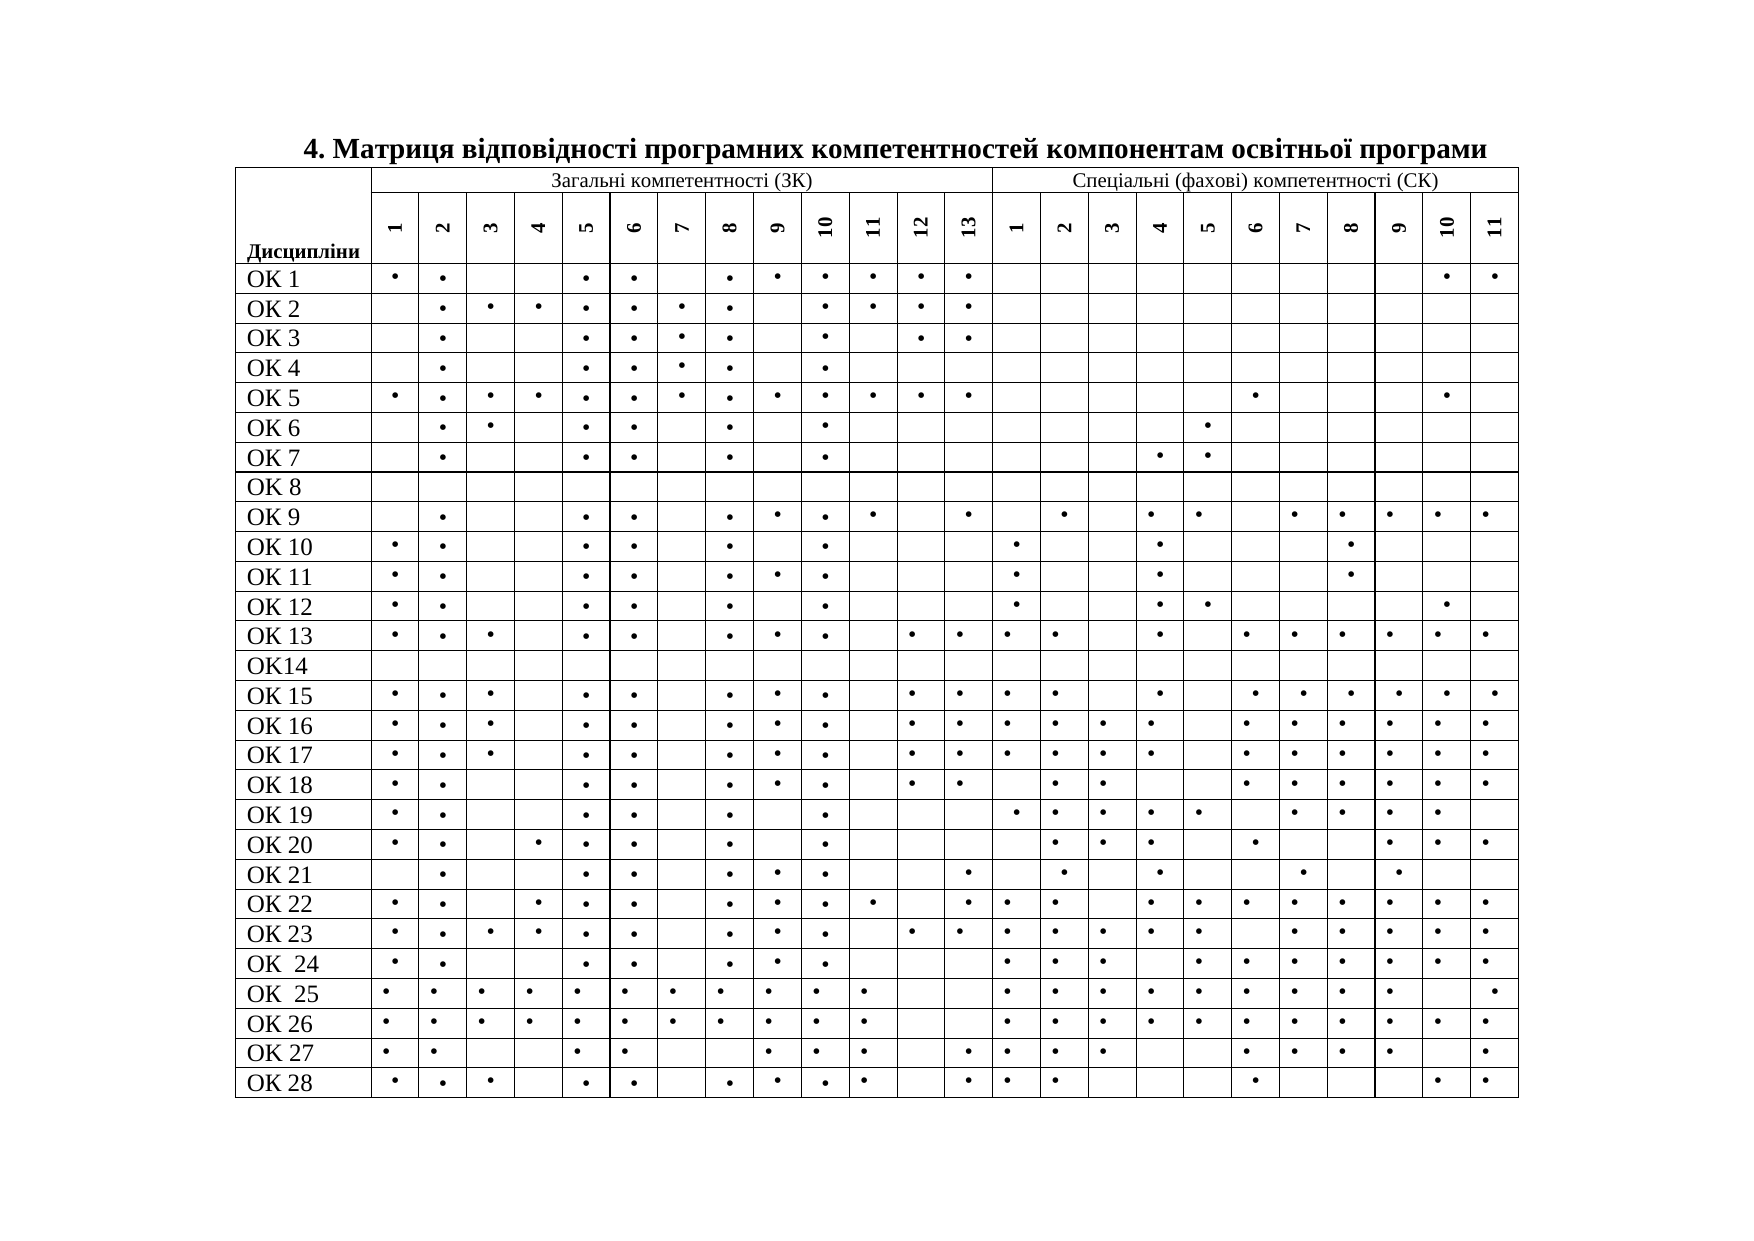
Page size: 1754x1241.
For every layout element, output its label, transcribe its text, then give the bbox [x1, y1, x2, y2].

table_cell [467, 1039, 514, 1067]
table_cell • [1280, 621, 1327, 650]
table_cell • [754, 1039, 801, 1067]
table_cell • [945, 919, 992, 948]
table_cell [1184, 1068, 1231, 1097]
table_cell [1041, 383, 1088, 412]
table_cell [1376, 443, 1422, 471]
table_cell [1089, 592, 1136, 620]
table_cell • [1137, 443, 1183, 471]
table_cell [898, 592, 944, 620]
table_cell 7 [658, 193, 705, 263]
table_cell ОК 10 [236, 532, 371, 561]
table_cell • [945, 890, 992, 918]
table_cell • [611, 383, 657, 412]
table_cell • [658, 353, 705, 382]
table_cell • [706, 532, 753, 561]
table_cell • [563, 502, 609, 531]
table_cell • [1137, 502, 1183, 531]
table_cell • [515, 1009, 562, 1037]
table_cell [1280, 443, 1327, 471]
table_cell [898, 800, 944, 829]
table_cell 11 [1471, 193, 1518, 263]
table_cell [1232, 443, 1279, 471]
table_cell [1041, 353, 1088, 382]
table_cell • [802, 949, 849, 978]
table_cell • [372, 770, 418, 799]
table_cell • [372, 979, 418, 1008]
table_cell [611, 473, 657, 501]
table_cell [1041, 651, 1088, 680]
table_cell • [611, 592, 657, 620]
table_cell [993, 324, 1040, 352]
table_cell [1376, 324, 1422, 352]
table_cell • [563, 890, 609, 918]
table_cell • [706, 592, 753, 620]
table_cell [372, 324, 418, 352]
table_cell [993, 264, 1040, 293]
table_cell ОК 28 [236, 1068, 371, 1097]
table_cell [1328, 1068, 1374, 1097]
table_cell • [850, 1039, 897, 1067]
table_cell [898, 502, 944, 531]
table_cell [611, 651, 657, 680]
table_cell [1376, 353, 1422, 382]
table_cell [515, 681, 562, 710]
table_cell • [611, 949, 657, 978]
table_cell [467, 890, 514, 918]
table_cell [1089, 621, 1136, 650]
table_cell • [706, 949, 753, 978]
table_cell [515, 562, 562, 591]
table_cell • [993, 949, 1040, 978]
table_cell [945, 353, 992, 382]
table_cell • [419, 919, 466, 948]
table_cell [1471, 532, 1518, 561]
table_cell • [372, 1068, 418, 1097]
table_cell • [1328, 502, 1374, 531]
table_cell [1184, 562, 1231, 591]
table_cell • [467, 681, 514, 710]
table_cell [1376, 473, 1422, 501]
table_cell ОК 4 [236, 353, 371, 382]
table_cell [1232, 651, 1279, 680]
table_cell • [898, 383, 944, 412]
table_cell [1184, 621, 1231, 650]
table_cell [1376, 562, 1422, 591]
table_cell • [1280, 1039, 1327, 1067]
table_cell [658, 264, 705, 293]
table_cell [850, 800, 897, 829]
table_cell [945, 443, 992, 471]
table_cell • [706, 770, 753, 799]
table_cell • [372, 919, 418, 948]
table_cell [993, 383, 1040, 412]
table_cell • [802, 1068, 849, 1097]
table_cell • [945, 383, 992, 412]
table_cell [1280, 532, 1327, 561]
table_cell • [515, 830, 562, 859]
table_cell • [611, 860, 657, 888]
table_cell • [802, 294, 849, 322]
table_cell [1423, 1039, 1470, 1067]
table_cell • [658, 294, 705, 322]
table_cell [850, 741, 897, 769]
table_cell [658, 949, 705, 978]
table_cell [658, 890, 705, 918]
table_cell [1232, 324, 1279, 352]
table_cell [1184, 353, 1231, 382]
table_cell ОК 26 [236, 1009, 371, 1037]
table_cell • [802, 1009, 849, 1037]
table_cell [1328, 353, 1374, 382]
table_cell • [754, 919, 801, 948]
table_cell • [706, 353, 753, 382]
table_cell [1280, 1068, 1327, 1097]
table_cell • [1089, 949, 1136, 978]
table_cell • [802, 621, 849, 650]
table_cell • [1041, 711, 1088, 739]
table_cell • [1328, 1039, 1374, 1067]
table_cell • [419, 949, 466, 978]
table_cell [515, 264, 562, 293]
table_cell • [945, 860, 992, 888]
table_cell • [563, 741, 609, 769]
table_cell • [1137, 681, 1183, 710]
table_cell [706, 1039, 753, 1067]
table_cell [1089, 1068, 1136, 1097]
table_cell • [1328, 979, 1374, 1008]
table_cell [754, 592, 801, 620]
table_cell [898, 1039, 944, 1067]
table_cell [1280, 294, 1327, 322]
table_cell [850, 770, 897, 799]
table_cell [1089, 890, 1136, 918]
table_cell ОК 7 [236, 443, 371, 471]
table_cell [1471, 592, 1518, 620]
table_cell [1184, 770, 1231, 799]
table_cell [1137, 770, 1183, 799]
table_cell [898, 473, 944, 501]
table_cell ОК 6 [236, 413, 371, 442]
table_cell [1232, 473, 1279, 501]
table_cell • [563, 353, 609, 382]
table_cell • [563, 562, 609, 591]
table_cell • [1376, 502, 1422, 531]
table_cell [1184, 1039, 1231, 1067]
table_cell • [658, 979, 705, 1008]
table_cell • [1328, 770, 1374, 799]
table_cell [515, 324, 562, 352]
table_cell [754, 651, 801, 680]
table_cell [1280, 830, 1327, 859]
table_cell • [945, 1039, 992, 1067]
table_cell [802, 473, 849, 501]
table_cell [1232, 413, 1279, 442]
table_cell [1471, 651, 1518, 680]
table_cell • [1280, 681, 1327, 710]
table_cell [1232, 592, 1279, 620]
table_cell • [467, 1068, 514, 1097]
table_cell [993, 294, 1040, 322]
table_cell [850, 711, 897, 739]
table_cell • [1184, 800, 1231, 829]
table_cell • [1328, 621, 1374, 650]
table_cell [1137, 353, 1183, 382]
table_cell • [419, 741, 466, 769]
table_cell • [467, 621, 514, 650]
table_cell • [706, 562, 753, 591]
table_cell • [1471, 741, 1518, 769]
table_cell • [1376, 890, 1422, 918]
table_cell [1089, 532, 1136, 561]
table_cell • [611, 890, 657, 918]
table_cell • [898, 770, 944, 799]
table_cell • [1423, 621, 1470, 650]
table_cell [1041, 473, 1088, 501]
table_cell • [754, 979, 801, 1008]
table_cell [1041, 443, 1088, 471]
table_cell • [1376, 1039, 1422, 1067]
table_cell • [1184, 949, 1231, 978]
table_cell [754, 830, 801, 859]
table_cell • [1423, 741, 1470, 769]
table_cell • [1232, 949, 1279, 978]
table_cell • [1423, 1009, 1470, 1037]
table_cell • [419, 353, 466, 382]
table_cell • [563, 324, 609, 352]
table_cell • [802, 353, 849, 382]
table_cell [1280, 651, 1327, 680]
table_cell 5 [1184, 193, 1231, 263]
table_cell • [945, 264, 992, 293]
table_cell • [1376, 741, 1422, 769]
table_cell • [1232, 621, 1279, 650]
table_cell • [372, 711, 418, 739]
table_cell [467, 800, 514, 829]
table_cell • [706, 1009, 753, 1037]
table_cell • [993, 1068, 1040, 1097]
table_cell [515, 711, 562, 739]
table_cell [1423, 562, 1470, 591]
table_cell [467, 592, 514, 620]
table_cell [1089, 681, 1136, 710]
table_cell ОК 16 [236, 711, 371, 739]
table_cell • [802, 502, 849, 531]
table_cell OK14 [236, 651, 371, 680]
table_cell • [611, 1068, 657, 1097]
table_cell • [1471, 1039, 1518, 1067]
table_cell • [850, 890, 897, 918]
table_cell [372, 413, 418, 442]
table_cell • [563, 294, 609, 322]
table_cell ОК 5 [236, 383, 371, 412]
table_cell • [611, 770, 657, 799]
table_cell • [563, 592, 609, 620]
table_cell [515, 353, 562, 382]
table_cell [1184, 651, 1231, 680]
table_cell [1471, 562, 1518, 591]
table_cell [1184, 294, 1231, 322]
table_cell • [945, 324, 992, 352]
table_cell • [611, 1009, 657, 1037]
table_cell [1137, 294, 1183, 322]
table_cell • [1423, 1068, 1470, 1097]
table_cell ОК 2 [236, 294, 371, 322]
table_cell • [1471, 830, 1518, 859]
table_cell [658, 919, 705, 948]
table_cell [658, 860, 705, 888]
table_cell [1376, 294, 1422, 322]
table_cell OK 8 [236, 473, 371, 501]
table_cell • [1328, 800, 1374, 829]
table_cell [658, 413, 705, 442]
table_cell [372, 353, 418, 382]
table_cell ОК 18 [236, 770, 371, 799]
table_cell • [1041, 830, 1088, 859]
table_cell • [1376, 621, 1422, 650]
table_cell [1041, 294, 1088, 322]
table_cell • [658, 1009, 705, 1037]
table_cell [658, 1068, 705, 1097]
table_cell [993, 413, 1040, 442]
table_cell [945, 1009, 992, 1037]
table_cell • [1232, 890, 1279, 918]
table_cell [898, 830, 944, 859]
table_cell [1089, 651, 1136, 680]
table_cell [515, 1039, 562, 1067]
table_cell [658, 800, 705, 829]
table_cell ОК 13 [236, 621, 371, 650]
table_cell • [372, 532, 418, 561]
table_cell [1328, 324, 1374, 352]
table_cell [563, 651, 609, 680]
table_cell • [1280, 949, 1327, 978]
table_cell • [611, 562, 657, 591]
table_cell • [1184, 1009, 1231, 1037]
table_cell • [1184, 890, 1231, 918]
table_cell [1184, 830, 1231, 859]
table_cell • [898, 621, 944, 650]
table_header Спеціальні (фахові) компетентності (СК) [993, 168, 1518, 192]
table_cell • [993, 532, 1040, 561]
table_cell [945, 532, 992, 561]
table_cell • [1184, 592, 1231, 620]
table_cell [754, 324, 801, 352]
table_cell • [1232, 979, 1279, 1008]
table_cell • [419, 413, 466, 442]
table_cell • [1089, 800, 1136, 829]
table_cell • [1089, 979, 1136, 1008]
table_cell • [1280, 860, 1327, 888]
table_cell • [611, 502, 657, 531]
table_cell • [1041, 681, 1088, 710]
table_cell [372, 651, 418, 680]
table_cell • [467, 979, 514, 1008]
table_cell [467, 830, 514, 859]
table_cell [1184, 383, 1231, 412]
table_cell [850, 860, 897, 888]
table_cell [1232, 353, 1279, 382]
table_cell ОК 12 [236, 592, 371, 620]
table_cell [515, 413, 562, 442]
table_cell [515, 532, 562, 561]
table_cell [1089, 413, 1136, 442]
table_cell • [419, 562, 466, 591]
table_cell [1280, 592, 1327, 620]
table_cell • [898, 264, 944, 293]
table_cell • [850, 979, 897, 1008]
table_cell • [993, 562, 1040, 591]
table_cell • [563, 1068, 609, 1097]
table_cell • [467, 711, 514, 739]
table_cell • [1376, 979, 1422, 1008]
table_cell [945, 800, 992, 829]
table_cell • [1471, 979, 1518, 1008]
table_cell [1423, 443, 1470, 471]
table_cell • [754, 264, 801, 293]
table_cell • [372, 949, 418, 978]
table_cell [515, 443, 562, 471]
table_cell [1423, 532, 1470, 561]
table_cell • [706, 294, 753, 322]
table_cell [1423, 353, 1470, 382]
table_cell • [945, 681, 992, 710]
table_cell • [1328, 741, 1374, 769]
table_cell • [802, 1039, 849, 1067]
table_cell • [1184, 443, 1231, 471]
table_cell • [563, 443, 609, 471]
table_cell • [850, 264, 897, 293]
table_cell • [1137, 1009, 1183, 1037]
table_cell • [372, 741, 418, 769]
table_cell [1041, 532, 1088, 561]
table_cell ОК 25 [236, 979, 371, 1008]
table_cell • [563, 264, 609, 293]
table_cell • [802, 979, 849, 1008]
table_cell • [1376, 949, 1422, 978]
table_cell • [1280, 800, 1327, 829]
table_cell [1232, 294, 1279, 322]
table_cell • [611, 741, 657, 769]
table_cell [850, 830, 897, 859]
table_cell • [1184, 919, 1231, 948]
table_cell 8 [1328, 193, 1374, 263]
table_cell • [1137, 979, 1183, 1008]
table_cell [419, 473, 466, 501]
table_cell [850, 324, 897, 352]
table_cell [658, 651, 705, 680]
table_cell [467, 264, 514, 293]
table_cell 3 [467, 193, 514, 263]
table_cell • [611, 919, 657, 948]
table_cell • [1423, 830, 1470, 859]
table_cell [467, 324, 514, 352]
table_cell [658, 473, 705, 501]
table_cell • [1041, 1068, 1088, 1097]
table_cell 3 [1089, 193, 1136, 263]
table_cell [658, 1039, 705, 1067]
table_cell [1376, 651, 1422, 680]
table_cell [850, 592, 897, 620]
table_cell • [1041, 890, 1088, 918]
table_cell [1184, 473, 1231, 501]
table_cell • [563, 830, 609, 859]
table_cell • [1232, 741, 1279, 769]
table_cell [898, 1068, 944, 1097]
table_cell • [1089, 770, 1136, 799]
table_cell • [754, 741, 801, 769]
table_cell • [754, 383, 801, 412]
table_cell • [1137, 711, 1183, 739]
table_cell • [1423, 264, 1470, 293]
table_cell [898, 860, 944, 888]
table_cell [515, 800, 562, 829]
table_cell [1041, 592, 1088, 620]
table_cell • [898, 294, 944, 322]
table_cell • [1376, 860, 1422, 888]
table_cell • [850, 383, 897, 412]
table_cell ОК 9 [236, 502, 371, 531]
table_cell [1376, 1068, 1422, 1097]
table_cell [1423, 979, 1470, 1008]
table_cell • [1232, 770, 1279, 799]
table_cell • [372, 890, 418, 918]
table_cell • [1137, 741, 1183, 769]
table_cell [1184, 681, 1231, 710]
table_cell • [706, 979, 753, 1008]
table_cell • [611, 681, 657, 710]
table_cell • [372, 681, 418, 710]
table_cell [1089, 443, 1136, 471]
table_cell ОК 19 [236, 800, 371, 829]
table_cell • [1328, 919, 1374, 948]
table_cell [1184, 711, 1231, 739]
table_cell [467, 562, 514, 591]
table_cell • [419, 1068, 466, 1097]
table_cell [898, 949, 944, 978]
table_cell [1089, 383, 1136, 412]
table_cell • [419, 532, 466, 561]
table_cell • [419, 294, 466, 322]
table_cell • [802, 800, 849, 829]
table_cell [372, 502, 418, 531]
table_cell ОК 20 [236, 830, 371, 859]
table_cell • [802, 919, 849, 948]
table_cell • [1137, 890, 1183, 918]
table_cell [993, 830, 1040, 859]
table_cell • [1137, 830, 1183, 859]
table_cell [1423, 324, 1470, 352]
table_cell [658, 532, 705, 561]
table_cell [658, 592, 705, 620]
table_cell • [993, 1039, 1040, 1067]
table_cell [467, 949, 514, 978]
table_cell [1089, 353, 1136, 382]
table_cell [1280, 383, 1327, 412]
table_cell • [467, 919, 514, 948]
table_cell • [1137, 592, 1183, 620]
table_cell [1328, 592, 1374, 620]
table_cell • [1280, 502, 1327, 531]
table_cell • [754, 860, 801, 888]
table_cell • [372, 592, 418, 620]
table_cell [754, 443, 801, 471]
table_cell [945, 413, 992, 442]
table_cell • [898, 711, 944, 739]
table_cell [802, 651, 849, 680]
table_cell • [1328, 949, 1374, 978]
table_cell [372, 473, 418, 501]
table_cell • [1089, 1009, 1136, 1037]
table_cell • [802, 830, 849, 859]
table_cell • [706, 1068, 753, 1097]
table_cell [850, 443, 897, 471]
table_cell [1137, 1068, 1183, 1097]
table_cell • [1184, 502, 1231, 531]
table_cell • [1471, 264, 1518, 293]
table_cell [1232, 800, 1279, 829]
table_cell • [1232, 830, 1279, 859]
table_cell • [706, 860, 753, 888]
table_cell [1137, 264, 1183, 293]
table_cell [515, 860, 562, 888]
table_cell [419, 651, 466, 680]
table_cell • [563, 949, 609, 978]
table_cell [372, 294, 418, 322]
table_cell • [1041, 919, 1088, 948]
table_cell • [1376, 770, 1422, 799]
table_cell 2 [419, 193, 466, 263]
table_cell [1280, 562, 1327, 591]
table_cell • [1328, 890, 1374, 918]
table_cell • [993, 1009, 1040, 1037]
table_cell • [419, 621, 466, 650]
table_cell [993, 502, 1040, 531]
table_cell • [898, 681, 944, 710]
table_cell 2 [1041, 193, 1088, 263]
table_cell [1471, 860, 1518, 888]
table_cell • [898, 324, 944, 352]
table_cell • [1089, 1039, 1136, 1067]
table_cell [1089, 860, 1136, 888]
table_cell ОК 23 [236, 919, 371, 948]
table_cell [1328, 830, 1374, 859]
table_cell • [611, 264, 657, 293]
table_cell [467, 860, 514, 888]
table_cell [945, 473, 992, 501]
table_cell [658, 443, 705, 471]
table_cell [1328, 473, 1374, 501]
table_cell • [611, 532, 657, 561]
table_cell [515, 741, 562, 769]
table_cell 9 [1376, 193, 1422, 263]
table_cell • [993, 800, 1040, 829]
table_cell [754, 473, 801, 501]
table_cell • [1041, 741, 1088, 769]
table_cell [1471, 443, 1518, 471]
table_cell • [419, 681, 466, 710]
table_cell • [945, 770, 992, 799]
table_cell ОК 1 [236, 264, 371, 293]
table_cell [1280, 353, 1327, 382]
table_cell [1232, 562, 1279, 591]
table_cell • [515, 890, 562, 918]
table_cell [515, 949, 562, 978]
table_cell [1376, 592, 1422, 620]
table_cell [850, 949, 897, 978]
table_cell [515, 770, 562, 799]
table_cell [1184, 860, 1231, 888]
table_cell • [1137, 919, 1183, 948]
table_cell 6 [611, 193, 657, 263]
table_cell • [419, 890, 466, 918]
table_cell [754, 532, 801, 561]
table_cell • [467, 383, 514, 412]
table_cell • [419, 383, 466, 412]
table_cell [1089, 324, 1136, 352]
table_cell • [419, 711, 466, 739]
table_cell [467, 651, 514, 680]
table_cell [1423, 294, 1470, 322]
table_cell • [1041, 1009, 1088, 1037]
table_cell • [372, 800, 418, 829]
table_cell • [754, 890, 801, 918]
table_cell • [611, 443, 657, 471]
table_cell • [706, 741, 753, 769]
table_cell ОК 15 [236, 681, 371, 710]
table_cell [1041, 264, 1088, 293]
table_cell • [706, 890, 753, 918]
table_cell • [802, 890, 849, 918]
table_cell • [515, 294, 562, 322]
table_cell • [1471, 770, 1518, 799]
table_cell • [467, 741, 514, 769]
table_cell • [1280, 979, 1327, 1008]
table_cell ОК 22 [236, 890, 371, 918]
table_cell • [1423, 502, 1470, 531]
table_cell [850, 681, 897, 710]
table_cell • [372, 383, 418, 412]
table_cell • [611, 621, 657, 650]
table_cell • [419, 800, 466, 829]
table_cell • [802, 264, 849, 293]
table_cell • [1328, 711, 1374, 739]
table_cell [1041, 413, 1088, 442]
table_cell • [754, 621, 801, 650]
table_cell • [419, 443, 466, 471]
table_cell • [1089, 919, 1136, 948]
table_cell [850, 413, 897, 442]
table_cell • [1471, 919, 1518, 948]
table_cell [1376, 413, 1422, 442]
table_cell [1471, 294, 1518, 322]
table_cell [515, 621, 562, 650]
table_cell • [1041, 860, 1088, 888]
table_cell • [1089, 741, 1136, 769]
table_cell • [419, 1039, 466, 1067]
table_cell [1232, 919, 1279, 948]
table_cell • [802, 770, 849, 799]
table_cell • [467, 294, 514, 322]
table_cell [898, 353, 944, 382]
table_cell [1376, 264, 1422, 293]
table_cell • [706, 413, 753, 442]
table_cell [1471, 413, 1518, 442]
table_cell • [993, 890, 1040, 918]
table_cell • [706, 502, 753, 531]
table_cell [850, 919, 897, 948]
table_cell • [1423, 800, 1470, 829]
table_cell 10 [802, 193, 849, 263]
table_cell • [611, 711, 657, 739]
table_cell [1137, 324, 1183, 352]
table_cell • [706, 443, 753, 471]
table_cell [898, 890, 944, 918]
table_cell • [611, 353, 657, 382]
table_cell [1184, 532, 1231, 561]
table_cell • [1280, 919, 1327, 948]
table_cell • [1041, 770, 1088, 799]
table_cell [898, 443, 944, 471]
table_cell • [419, 770, 466, 799]
table_cell • [563, 532, 609, 561]
table_cell • [563, 860, 609, 888]
text 4. Матриця відповідності програмних компетентностей компонентам освітньої програми [156, 131, 1636, 165]
table_cell • [515, 383, 562, 412]
table_cell [1232, 860, 1279, 888]
table_cell [1328, 413, 1374, 442]
table_cell [1089, 473, 1136, 501]
table_cell [1137, 383, 1183, 412]
table_cell • [611, 1039, 657, 1067]
table_cell • [1232, 1068, 1279, 1097]
table_cell [1328, 294, 1374, 322]
table_cell [706, 473, 753, 501]
table_cell • [1328, 1009, 1374, 1037]
table_cell [1184, 264, 1231, 293]
table_cell • [706, 919, 753, 948]
table_cell 1 [372, 193, 418, 263]
table_cell • [1328, 532, 1374, 561]
table_cell 7 [1280, 193, 1327, 263]
table_cell • [945, 502, 992, 531]
table_cell [1471, 324, 1518, 352]
table_cell • [1089, 830, 1136, 859]
table_cell • [419, 830, 466, 859]
table_cell [850, 473, 897, 501]
table_cell • [563, 383, 609, 412]
table_cell • [1184, 979, 1231, 1008]
table_cell [945, 830, 992, 859]
table_cell [515, 651, 562, 680]
table_cell [850, 532, 897, 561]
table_cell [1089, 294, 1136, 322]
table_cell [515, 592, 562, 620]
table_cell [467, 473, 514, 501]
table_cell • [1328, 681, 1374, 710]
table_cell 1 [993, 193, 1040, 263]
table_cell • [802, 741, 849, 769]
table_cell • [1041, 800, 1088, 829]
table_cell [658, 741, 705, 769]
table_cell • [419, 264, 466, 293]
table_cell • [1041, 1039, 1088, 1067]
table_cell • [754, 681, 801, 710]
table_cell [898, 651, 944, 680]
table_cell • [945, 621, 992, 650]
table_cell • [993, 741, 1040, 769]
table_cell • [467, 413, 514, 442]
table_cell [754, 413, 801, 442]
table_cell [1423, 651, 1470, 680]
table_cell [993, 651, 1040, 680]
table_cell [658, 621, 705, 650]
table_cell [1328, 443, 1374, 471]
table_cell [1423, 860, 1470, 888]
table_cell • [1376, 919, 1422, 948]
table_cell [1137, 1039, 1183, 1067]
table_cell • [419, 502, 466, 531]
table_cell [898, 532, 944, 561]
table_cell • [945, 711, 992, 739]
table_cell • [754, 949, 801, 978]
table_cell • [563, 919, 609, 948]
table_cell • [1280, 711, 1327, 739]
table_cell • [1423, 383, 1470, 412]
table_cell • [563, 711, 609, 739]
table_cell [1137, 473, 1183, 501]
table_cell • [1280, 741, 1327, 769]
table_cell • [1423, 592, 1470, 620]
table_cell • [802, 860, 849, 888]
table_cell ОК 24 [236, 949, 371, 978]
table_cell • [802, 592, 849, 620]
table_cell • [1471, 949, 1518, 978]
table_cell • [611, 324, 657, 352]
table_cell • [754, 1068, 801, 1097]
table_cell • [1137, 562, 1183, 591]
table_cell [1328, 651, 1374, 680]
table_cell [1471, 383, 1518, 412]
table_cell • [419, 324, 466, 352]
table_cell [658, 562, 705, 591]
table_cell [563, 473, 609, 501]
table_cell 4 [515, 193, 562, 263]
table_cell [1328, 860, 1374, 888]
table_cell • [1137, 621, 1183, 650]
table_cell 13 [945, 193, 992, 263]
table_cell • [1376, 681, 1422, 710]
table_cell • [706, 800, 753, 829]
table_cell [898, 979, 944, 1008]
table_cell • [850, 1068, 897, 1097]
table_cell OK 27 [236, 1039, 371, 1067]
table_cell [706, 651, 753, 680]
table_cell ОК 17 [236, 741, 371, 769]
table_cell [1471, 473, 1518, 501]
table_cell [945, 562, 992, 591]
table_cell [372, 443, 418, 471]
table_cell • [611, 979, 657, 1008]
table_cell • [1232, 383, 1279, 412]
table_cell [754, 353, 801, 382]
table_cell [898, 413, 944, 442]
table_cell • [1328, 562, 1374, 591]
table_cell 12 [898, 193, 944, 263]
table_cell • [1280, 1009, 1327, 1037]
table_cell • [993, 621, 1040, 650]
table_cell [754, 800, 801, 829]
table_cell [945, 592, 992, 620]
table_cell • [419, 592, 466, 620]
table_cell [850, 562, 897, 591]
table_cell 6 [1232, 193, 1279, 263]
table_cell [850, 621, 897, 650]
table_cell • [850, 1009, 897, 1037]
table_cell • [1471, 1009, 1518, 1037]
table_cell • [1376, 1009, 1422, 1037]
table_cell 4 [1137, 193, 1183, 263]
table_cell [467, 532, 514, 561]
table_cell [1041, 324, 1088, 352]
table_cell • [993, 979, 1040, 1008]
table_cell • [898, 919, 944, 948]
table_cell [1232, 264, 1279, 293]
table_cell • [419, 1009, 466, 1037]
table_cell [993, 443, 1040, 471]
table_cell • [945, 294, 992, 322]
table_cell [1089, 502, 1136, 531]
table_cell [1280, 413, 1327, 442]
table_cell • [563, 1039, 609, 1067]
table_cell • [1376, 830, 1422, 859]
table_cell • [467, 1009, 514, 1037]
table_cell [945, 949, 992, 978]
table_cell [850, 651, 897, 680]
table_cell • [802, 562, 849, 591]
table_cell • [802, 383, 849, 412]
table_cell • [1089, 711, 1136, 739]
table_cell [993, 353, 1040, 382]
table_cell • [802, 532, 849, 561]
table_cell • [1423, 770, 1470, 799]
table_cell • [1137, 860, 1183, 888]
table_cell • [1471, 890, 1518, 918]
table_cell • [515, 919, 562, 948]
table_cell [754, 294, 801, 322]
table_cell [1232, 502, 1279, 531]
table_cell • [658, 383, 705, 412]
table_cell [1471, 800, 1518, 829]
table_cell [467, 502, 514, 531]
table_cell [1328, 383, 1374, 412]
table_cell • [1423, 711, 1470, 739]
table_cell [515, 1068, 562, 1097]
table_cell [658, 770, 705, 799]
table_cell [850, 353, 897, 382]
table_cell 10 [1423, 193, 1470, 263]
table_cell • [1041, 949, 1088, 978]
table_cell [1089, 264, 1136, 293]
table_cell • [850, 502, 897, 531]
table_cell • [419, 979, 466, 1008]
table_cell • [1232, 711, 1279, 739]
table_cell • [754, 770, 801, 799]
table_cell • [563, 979, 609, 1008]
table_cell [467, 770, 514, 799]
table_cell • [802, 443, 849, 471]
table_cell • [372, 562, 418, 591]
table_cell [1089, 562, 1136, 591]
table_cell [898, 562, 944, 591]
table_cell [658, 502, 705, 531]
table_cell [1328, 264, 1374, 293]
table_cell • [1184, 413, 1231, 442]
table_cell [993, 860, 1040, 888]
table_cell • [1137, 800, 1183, 829]
table_cell [1184, 324, 1231, 352]
table_cell • [419, 860, 466, 888]
table_cell • [1423, 949, 1470, 978]
table_cell • [993, 681, 1040, 710]
table_cell • [706, 621, 753, 650]
table_cell • [1232, 1039, 1279, 1067]
table_cell • [993, 711, 1040, 739]
table_cell • [1280, 770, 1327, 799]
table_cell [945, 651, 992, 680]
table_cell [1280, 473, 1327, 501]
table_cell • [372, 1009, 418, 1037]
table_cell • [850, 294, 897, 322]
table_cell [372, 860, 418, 888]
table_cell • [1423, 919, 1470, 948]
table_cell [1137, 949, 1183, 978]
table_cell • [706, 711, 753, 739]
table_cell • [945, 741, 992, 769]
table_cell [1137, 413, 1183, 442]
table_cell • [993, 592, 1040, 620]
table_cell • [563, 770, 609, 799]
table_cell • [658, 324, 705, 352]
table_cell • [1376, 711, 1422, 739]
table_cell • [898, 741, 944, 769]
table_cell • [611, 830, 657, 859]
table_cell • [802, 681, 849, 710]
table_cell ОК 3 [236, 324, 371, 352]
table_cell [1232, 532, 1279, 561]
table_cell [658, 830, 705, 859]
table_cell 9 [754, 193, 801, 263]
table_cell • [1376, 800, 1422, 829]
table_cell 11 [850, 193, 897, 263]
table_cell 5 [563, 193, 609, 263]
table_cell [1376, 383, 1422, 412]
table_cell [898, 1009, 944, 1037]
table_cell • [1471, 502, 1518, 531]
table_cell [515, 502, 562, 531]
table_cell • [754, 502, 801, 531]
table_cell • [1232, 681, 1279, 710]
table_cell • [706, 383, 753, 412]
table_cell • [802, 711, 849, 739]
table_cell • [563, 413, 609, 442]
table_cell • [611, 800, 657, 829]
table_cell [1423, 413, 1470, 442]
table_cell • [563, 1009, 609, 1037]
table_cell ОК 11 [236, 562, 371, 591]
table_cell [1041, 562, 1088, 591]
table_cell • [706, 830, 753, 859]
table_cell • [1041, 979, 1088, 1008]
table_cell • [1137, 532, 1183, 561]
table_cell • [372, 621, 418, 650]
table_cell [1423, 473, 1470, 501]
table_cell • [1471, 681, 1518, 710]
table_cell [1184, 741, 1231, 769]
table_cell • [706, 324, 753, 352]
table_cell • [1471, 621, 1518, 650]
table_cell • [1041, 502, 1088, 531]
table_cell • [563, 681, 609, 710]
table_cell • [1471, 1068, 1518, 1097]
table_cell • [372, 830, 418, 859]
table_cell • [515, 979, 562, 1008]
table_cell • [993, 919, 1040, 948]
table_cell • [754, 562, 801, 591]
table_cell • [372, 1039, 418, 1067]
table_cell [993, 770, 1040, 799]
table_cell [1280, 324, 1327, 352]
table_cell • [754, 1009, 801, 1037]
table_cell • [802, 324, 849, 352]
table_cell [1471, 353, 1518, 382]
table_cell [1280, 264, 1327, 293]
table_cell • [563, 621, 609, 650]
table_cell • [754, 711, 801, 739]
table_cell • [611, 413, 657, 442]
table_cell [1376, 532, 1422, 561]
table_header Загальні компетентності (ЗК) [372, 168, 992, 192]
table_cell • [802, 413, 849, 442]
table_cell 8 [706, 193, 753, 263]
table_cell [945, 979, 992, 1008]
table_cell [993, 473, 1040, 501]
table_cell • [1232, 1009, 1279, 1037]
table_header Дисципліни [236, 168, 371, 263]
table_cell • [1471, 711, 1518, 739]
table_cell • [706, 681, 753, 710]
table_cell • [706, 264, 753, 293]
table_cell • [1041, 621, 1088, 650]
table_cell • [1423, 681, 1470, 710]
table_cell • [945, 1068, 992, 1097]
table_cell [515, 473, 562, 501]
table_cell • [611, 294, 657, 322]
table_cell • [563, 800, 609, 829]
table_cell [467, 443, 514, 471]
table_cell • [372, 264, 418, 293]
table_cell ОК 21 [236, 860, 371, 888]
table_cell [658, 711, 705, 739]
table_cell • [1280, 890, 1327, 918]
table_cell • [1423, 890, 1470, 918]
table_cell [1137, 651, 1183, 680]
table_cell [658, 681, 705, 710]
table_cell [467, 353, 514, 382]
